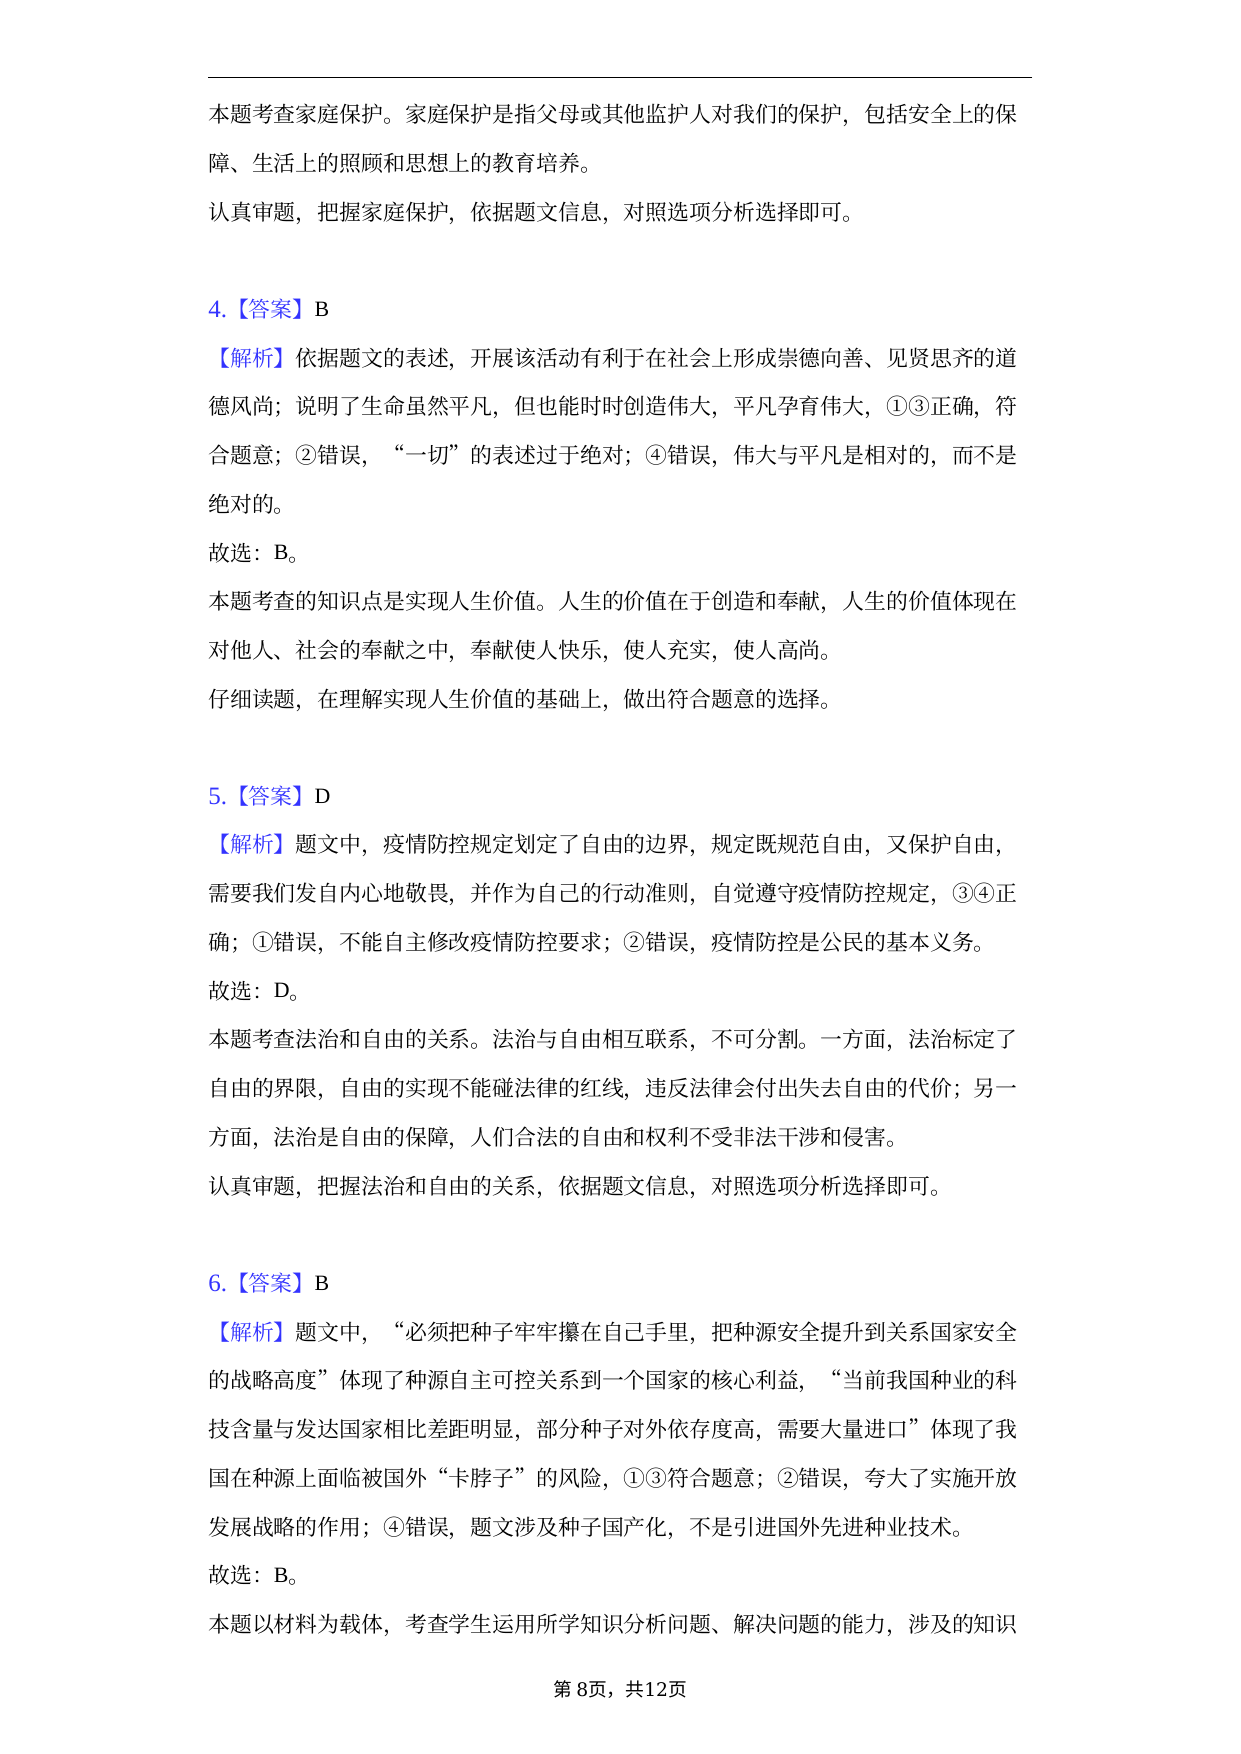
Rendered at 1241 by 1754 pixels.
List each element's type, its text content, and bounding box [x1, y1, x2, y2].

text 【解析】依据题文的表述，开展该活动有利于在社会上形成崇德向善、见贤思齐的道德风尚；说明了生命虽然平凡，但也能时时创造伟大，平凡孕育伟大，①③正确，符合题意；②错误，“一切”的表述过于绝对；④错误，伟大与平凡是相对的，而不是绝对的。 故选：B。 本题考查的知识点是实现人生价值。人生的价值在于创造和奉献，人生的价值体现在对他人、社会的奉献之中，奉献使人快乐，使人充实，使人高尚。 仔细读题，在理解实现人生价值的基础上，做出符合题意的选择。 [208, 340, 1032, 763]
text 5.【答案】D [208, 779, 1032, 811]
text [208, 97, 1032, 276]
text 4.【答案】B [208, 292, 1032, 324]
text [208, 1314, 1032, 1639]
text 6.【答案】B [208, 1266, 1032, 1298]
text 【解析】题文中，疫情防控规定划定了自由的边界，规定既规范自由，又保护自由，需要我们发自内心地敬畏，并作为自己的行动准则，自觉遵守疫情防控规定，③④正确；①错误，不能自主修改疫情防控要求；②错误，疫情防控是公民的基本义务。 故选：D。 本题考查法治和自由的关系。法治与自由相互联系，不可分割。一方面，法治标定了自由的界限，自由的实现不能碰法律的红线，违反法律会付出失去自由的代价；另一方面，法治是自由的保障，人们合法的自由和权利不受非法干涉和侵害。 认真审题，把握法治和自由的关系，依据题文信息，对照选项分析选择即可。 [208, 827, 1032, 1250]
